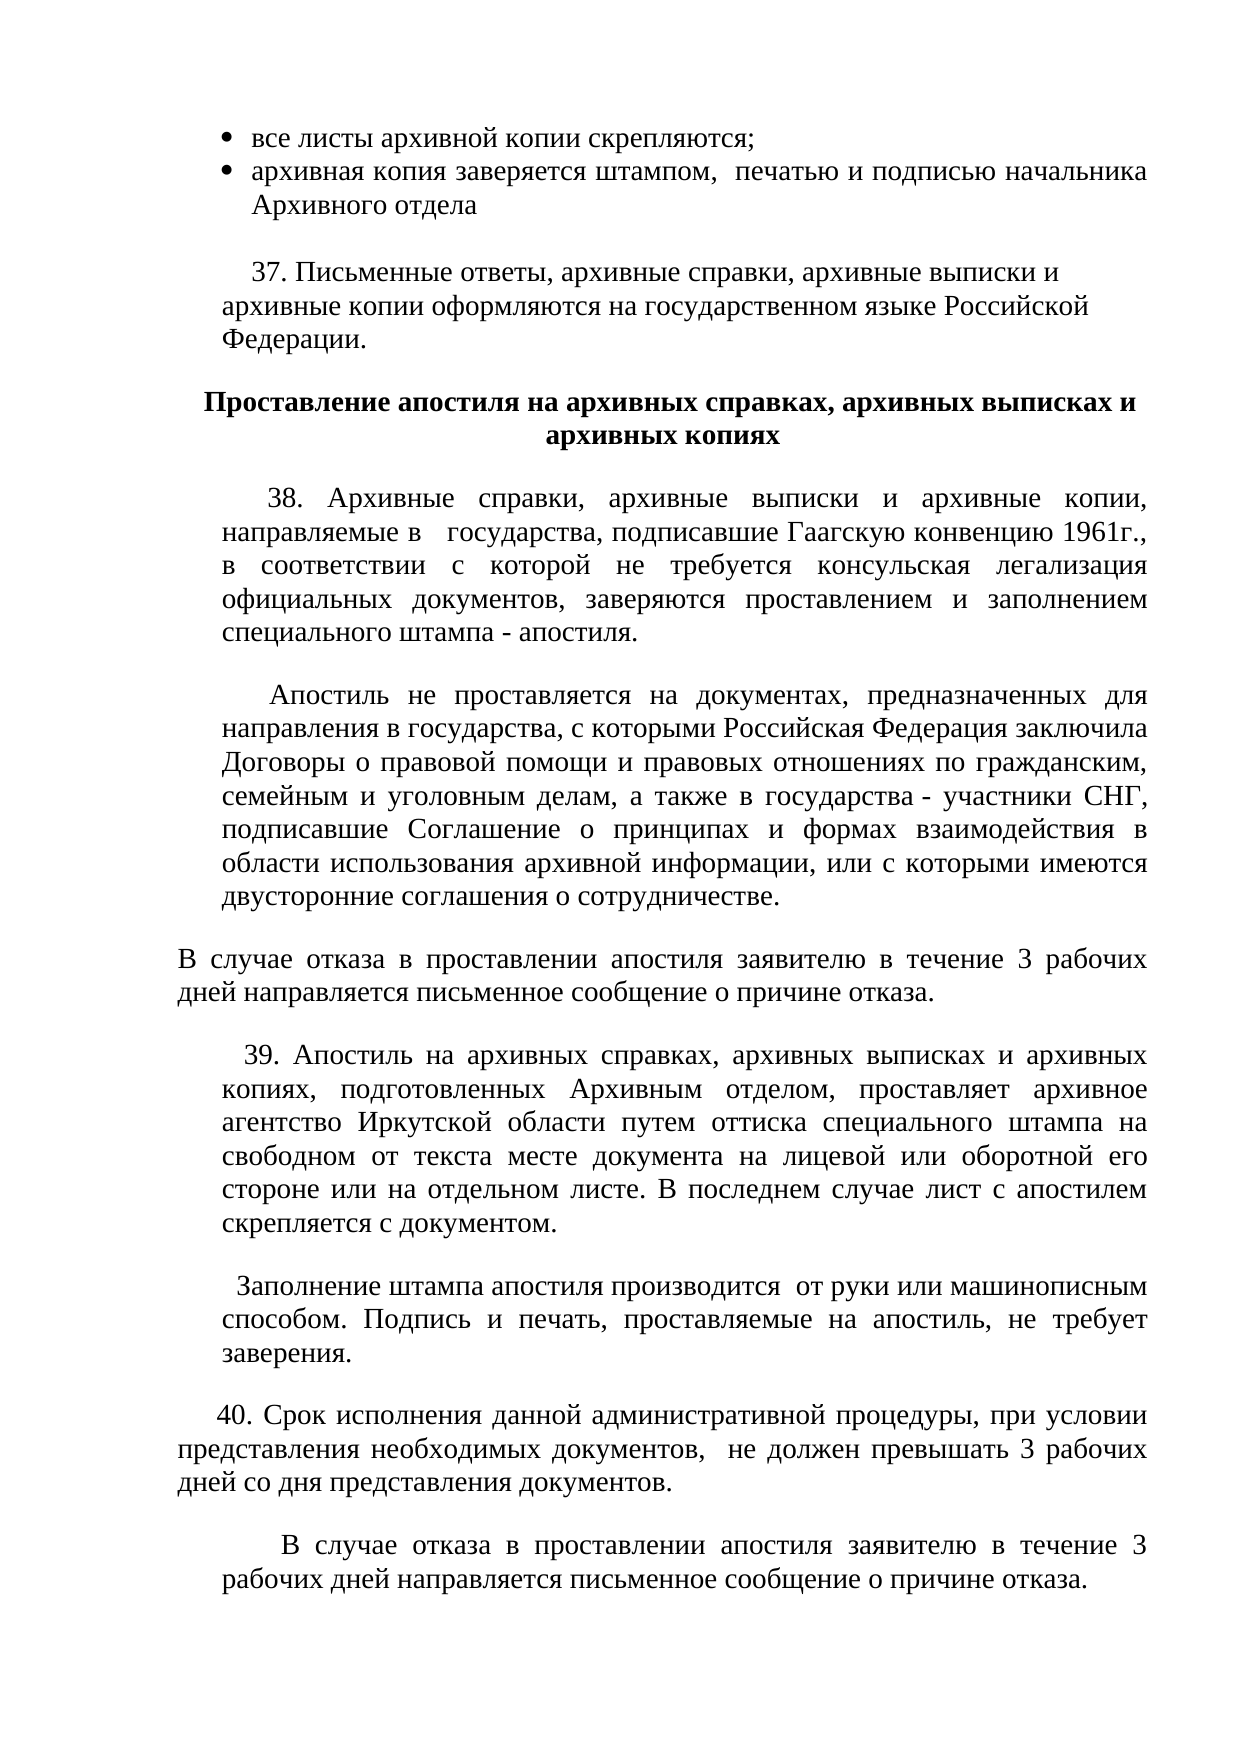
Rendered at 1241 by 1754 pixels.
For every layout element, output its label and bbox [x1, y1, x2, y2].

table_header [176, 118, 1150, 1625]
